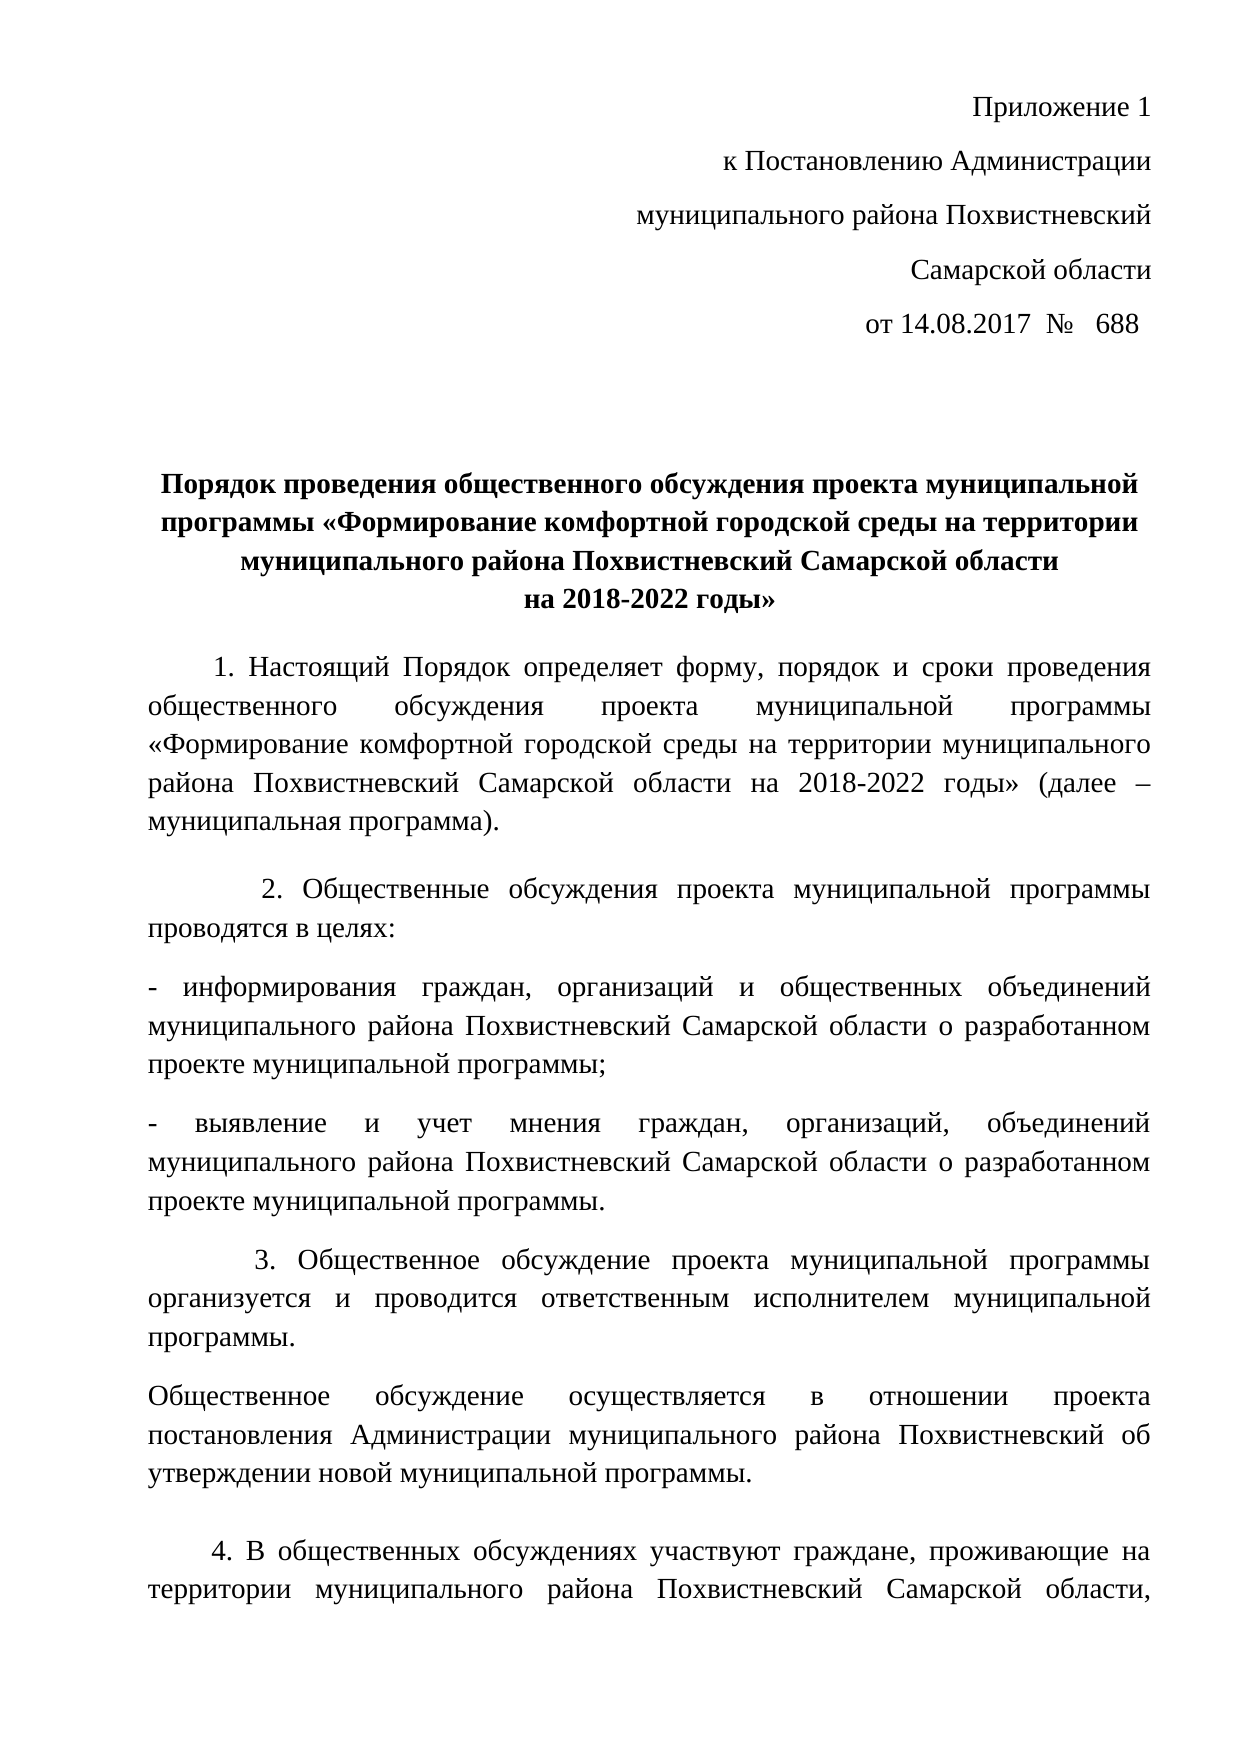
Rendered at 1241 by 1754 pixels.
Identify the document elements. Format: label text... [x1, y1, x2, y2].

text муниципального района Похвистневский [413, 197, 1152, 231]
text Самарской области [413, 252, 1152, 285]
text к Постановлению Администрации [413, 143, 1152, 177]
text от 14.08.2017 № 688 [546, 306, 1152, 340]
text Приложение 1 [721, 89, 1152, 122]
text 3. Общественное обсуждение проекта муниципальной программы организуется и проводится ответственным исполнителем муниципальной программы. [148, 1242, 1152, 1353]
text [148, 1533, 1152, 1605]
text - информирования граждан, организаций и общественных объединений муниципального района Похвистневский Самарской области о разработанном проекте муниципальной программы; [148, 969, 1152, 1080]
text 2. Общественные обсуждения проекта муниципальной программы проводятся в целях: [148, 871, 1152, 943]
text - выявление и учет мнения граждан, организаций, объединений муниципального района Похвистневский Самарской области о разработанном проекте муниципальной программы. [148, 1106, 1152, 1216]
text Порядок проведения общественного обсуждения проекта муниципальной программы «Формирование комфортной городской среды на территории муниципального района Похвистневский Самарской области на 2018-2022 годы» [148, 466, 1152, 615]
text Общественное обсуждение осуществляется в отношении проекта постановления Администрации муниципального района Похвистневский об утверждении новой муниципальной программы. [148, 1378, 1152, 1489]
text 1. Настоящий Порядок определяет форму, порядок и сроки проведения общественного обсуждения проекта муниципальной программы «Формирование комфортной городской среды на территории муниципального района Похвистневский Самарской области на 2018-2022 годы» (далее – муниципальная программа). [148, 649, 1152, 837]
